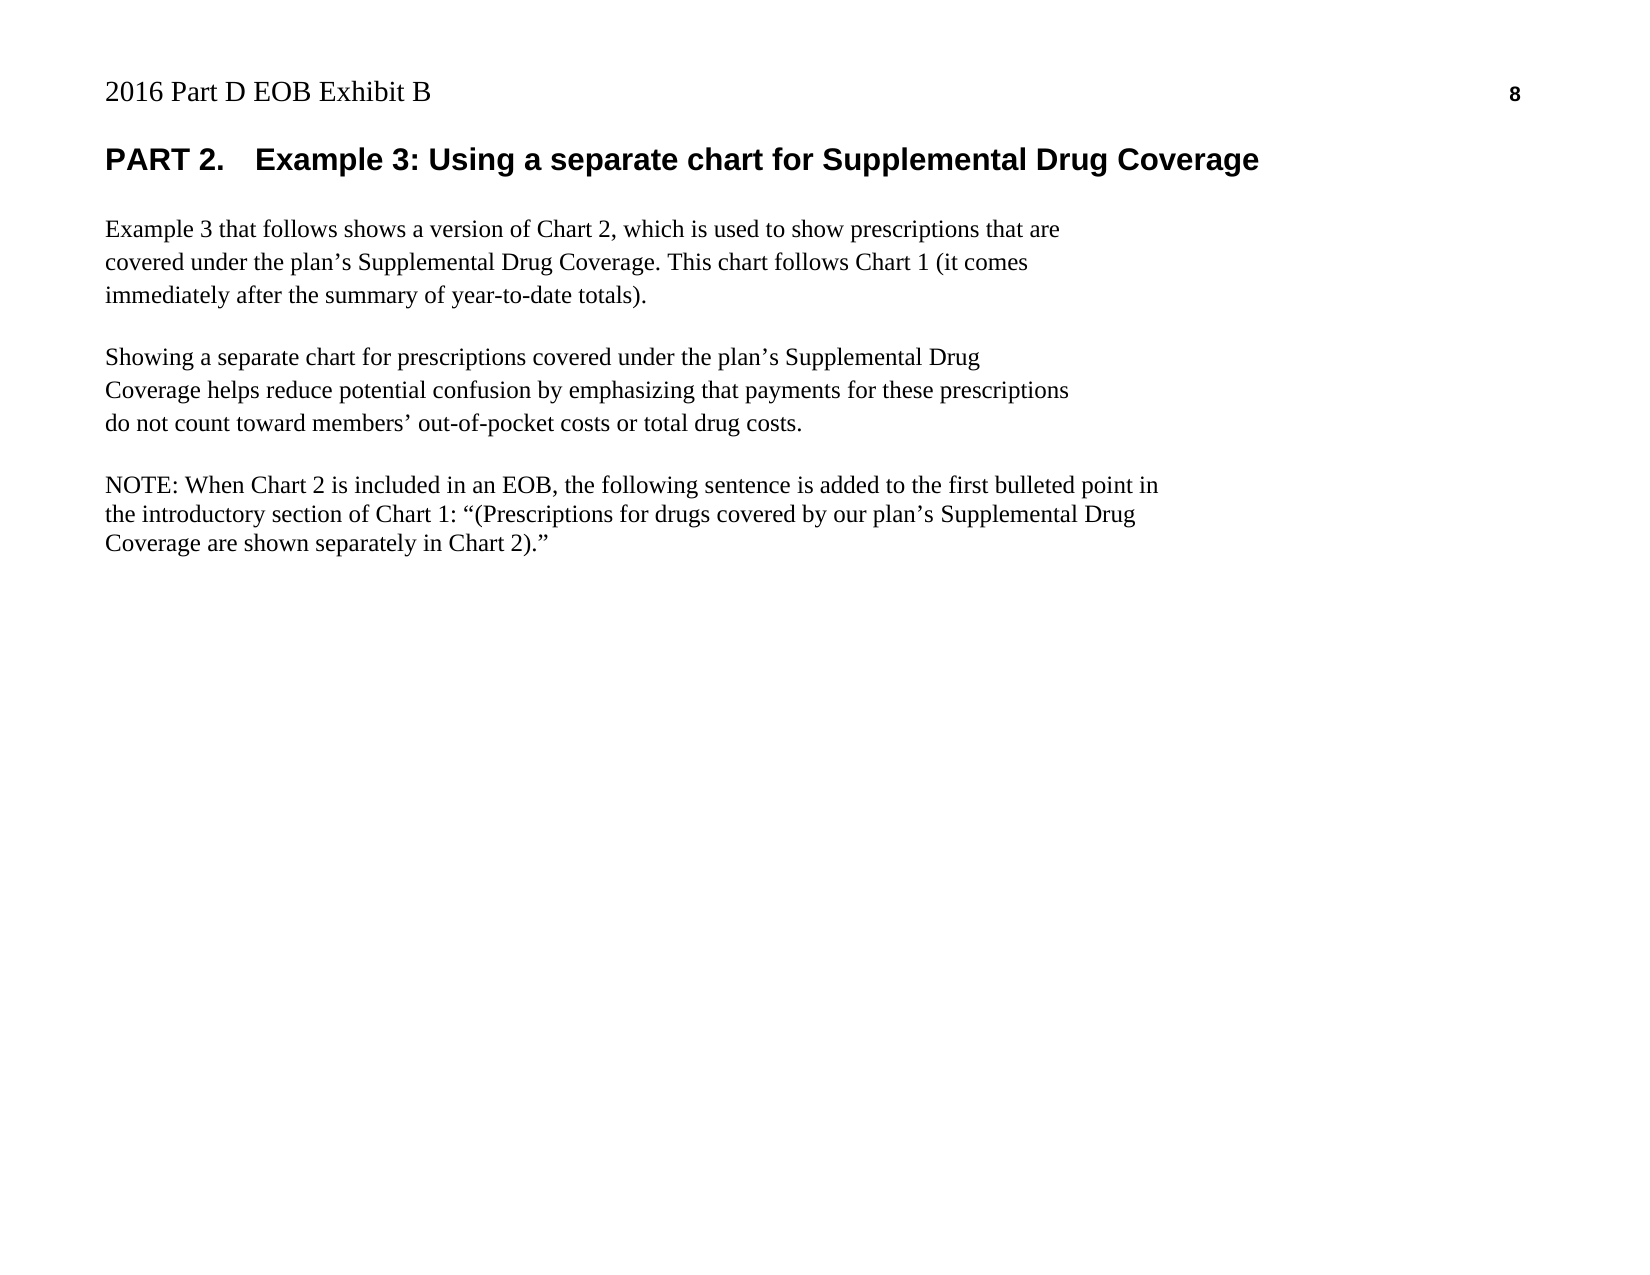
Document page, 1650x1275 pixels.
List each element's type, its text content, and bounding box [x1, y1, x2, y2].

text Showing a separate chart for prescriptions covered under the plan’s Supplemental Drug Coverage helps reduce potential confusion by emphasizing that payments for these prescriptions do not count toward members’ out-of-pocket costs or total drug costs. [105, 342, 1080, 437]
subtitle PART 2. Example 3: Using a separate chart for Supplemental Drug Coverage [105, 141, 1371, 177]
text Example 3 that follows shows a version of Chart 2, which is used to show prescriptions that are covered under the plan’s Supplemental Drug Coverage. This chart follows Chart 1 (it comes immediately after the summary of year-to-date totals). [105, 214, 1080, 309]
text NOTE: When Chart 2 is included in an EOB, the following sentence is added to the first bulleted point in the introductory section of Chart 1: “(Prescriptions for drugs covered by our plan’s Supplemental Drug Coverage are shown separately in Chart 2).” [105, 471, 1164, 557]
